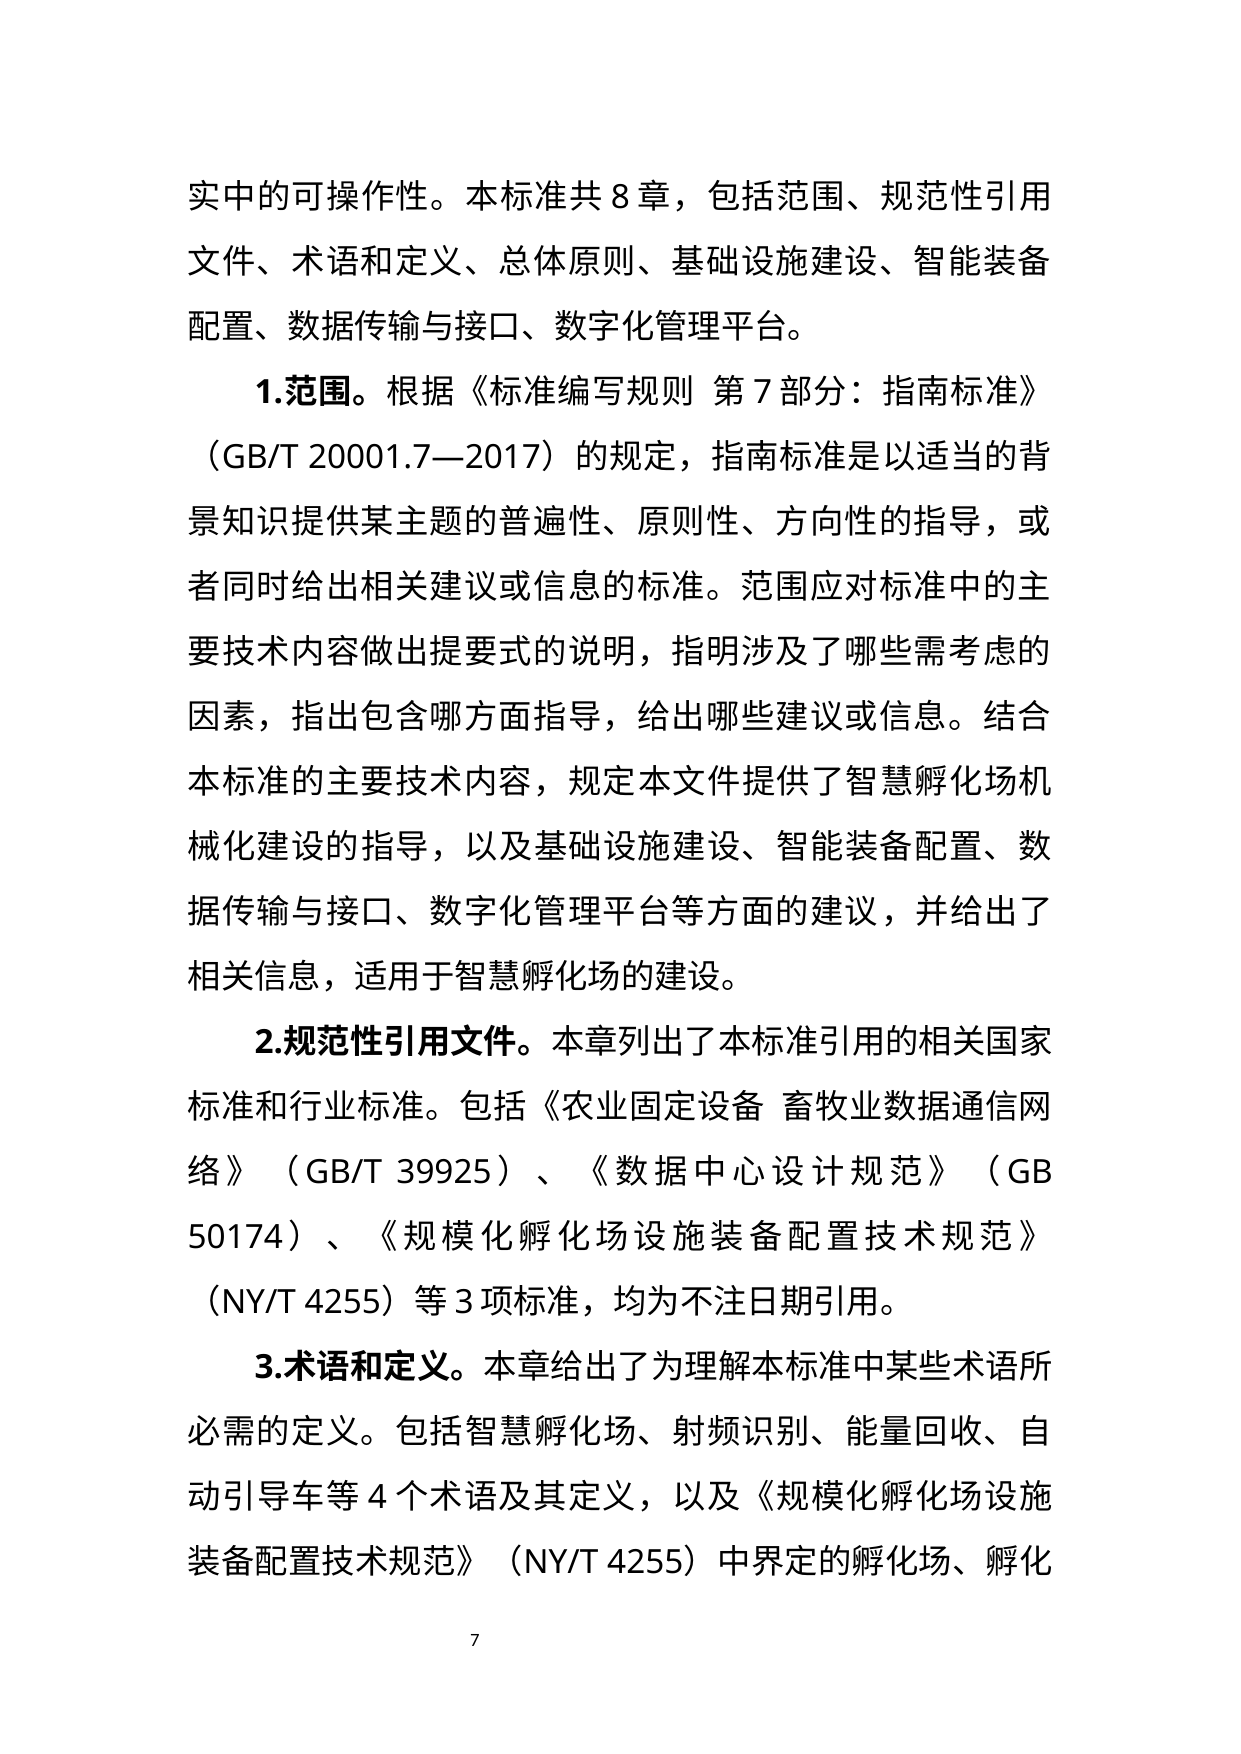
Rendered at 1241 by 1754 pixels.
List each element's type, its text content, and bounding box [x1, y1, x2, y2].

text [187, 162, 1053, 357]
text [187, 1332, 1053, 1592]
text 2.规范性引用文件。本章列出了本标准引用的相关国家标准和行业标准。包括《农业固定设备 畜牧业数据通信网络》（GB/T 39925）、《数据中心设计规范》（GB 50174）、《规模化孵化场设施装备配置技术规范》（NY/T 4255）等3项标准，均为不注日期引用。 [187, 1007, 1053, 1332]
list 1.范围。根据《标准编写规则 第7部分：指南标准》（GB/T 20001.7—2017）的规定，指南标准是以适当的背景知识提供某主题的普遍性、原则性、方向性的指导，或者同时给出相关建议或信息的标准。范围应对标准中的主要技术内容做出提要式的说明，指明涉及了哪些需考虑的因素，指出包含哪方面指导，给出哪些建议或信息。结合本标准的主要技术内容，规定本文件提供了智慧孵化场机械化建设的指导，以及基础设施建设、智能装备配置、数据传输与接口、数字化管理平台等方面的建议，并给出了相关信息，适用于智慧孵化场的建设。 [187, 357, 1053, 1007]
